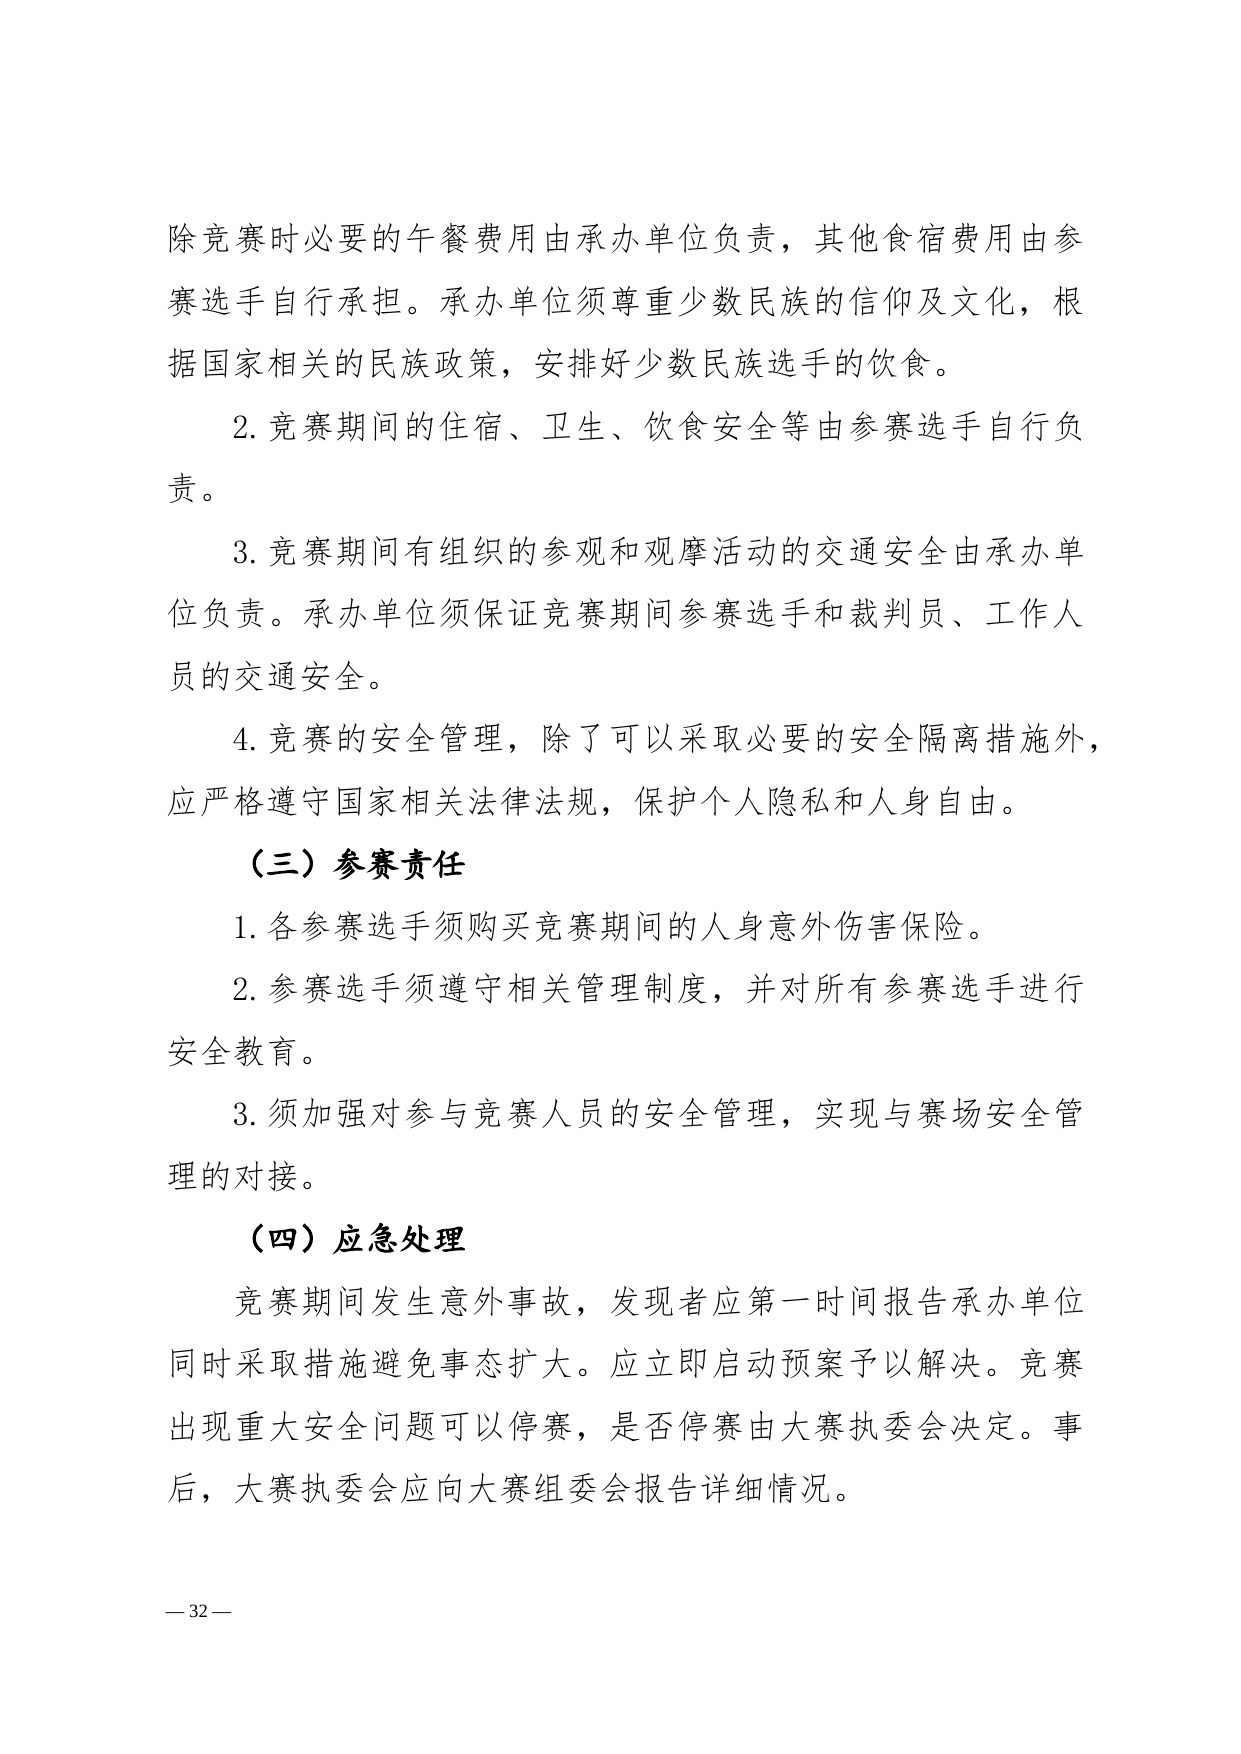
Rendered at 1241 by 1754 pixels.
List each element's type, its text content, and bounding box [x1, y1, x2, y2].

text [165, 201, 1087, 388]
text 3.须加强对参与竞赛人员的安全管理，实现与赛场安全管理的对接。 [165, 1076, 1087, 1201]
text 2.竞赛期间的住宿、卫生、饮食安全等由参赛选手自行负责。 [165, 388, 1087, 513]
subtitle （三）参赛责任 [165, 826, 1087, 888]
text 2.参赛选手须遵守相关管理制度，并对所有参赛选手进行安全教育。 [165, 951, 1087, 1076]
text 3.竞赛期间有组织的参观和观摩活动的交通安全由承办单位负责。承办单位须保证竞赛期间参赛选手和裁判员、工作人员的交通安全。 [165, 513, 1087, 701]
text 4.竞赛的安全管理，除了可以采取必要的安全隔离措施外，应严格遵守国家相关法律法规，保护个人隐私和人身自由。 [165, 701, 1087, 826]
subtitle （四）应急处理 [165, 1201, 1087, 1263]
text 竞赛期间发生意外事故，发现者应第一时间报告承办单位，同时采取措施避免事态扩大。应立即启动预案予以解决。竞赛出现重大安全问题可以停赛，是否停赛由大赛执委会决定。事后，大赛执委会应向大赛组委会报告详细情况。 [165, 1263, 1087, 1513]
text 1.各参赛选手须购买竞赛期间的人身意外伤害保险。 [165, 888, 1087, 951]
